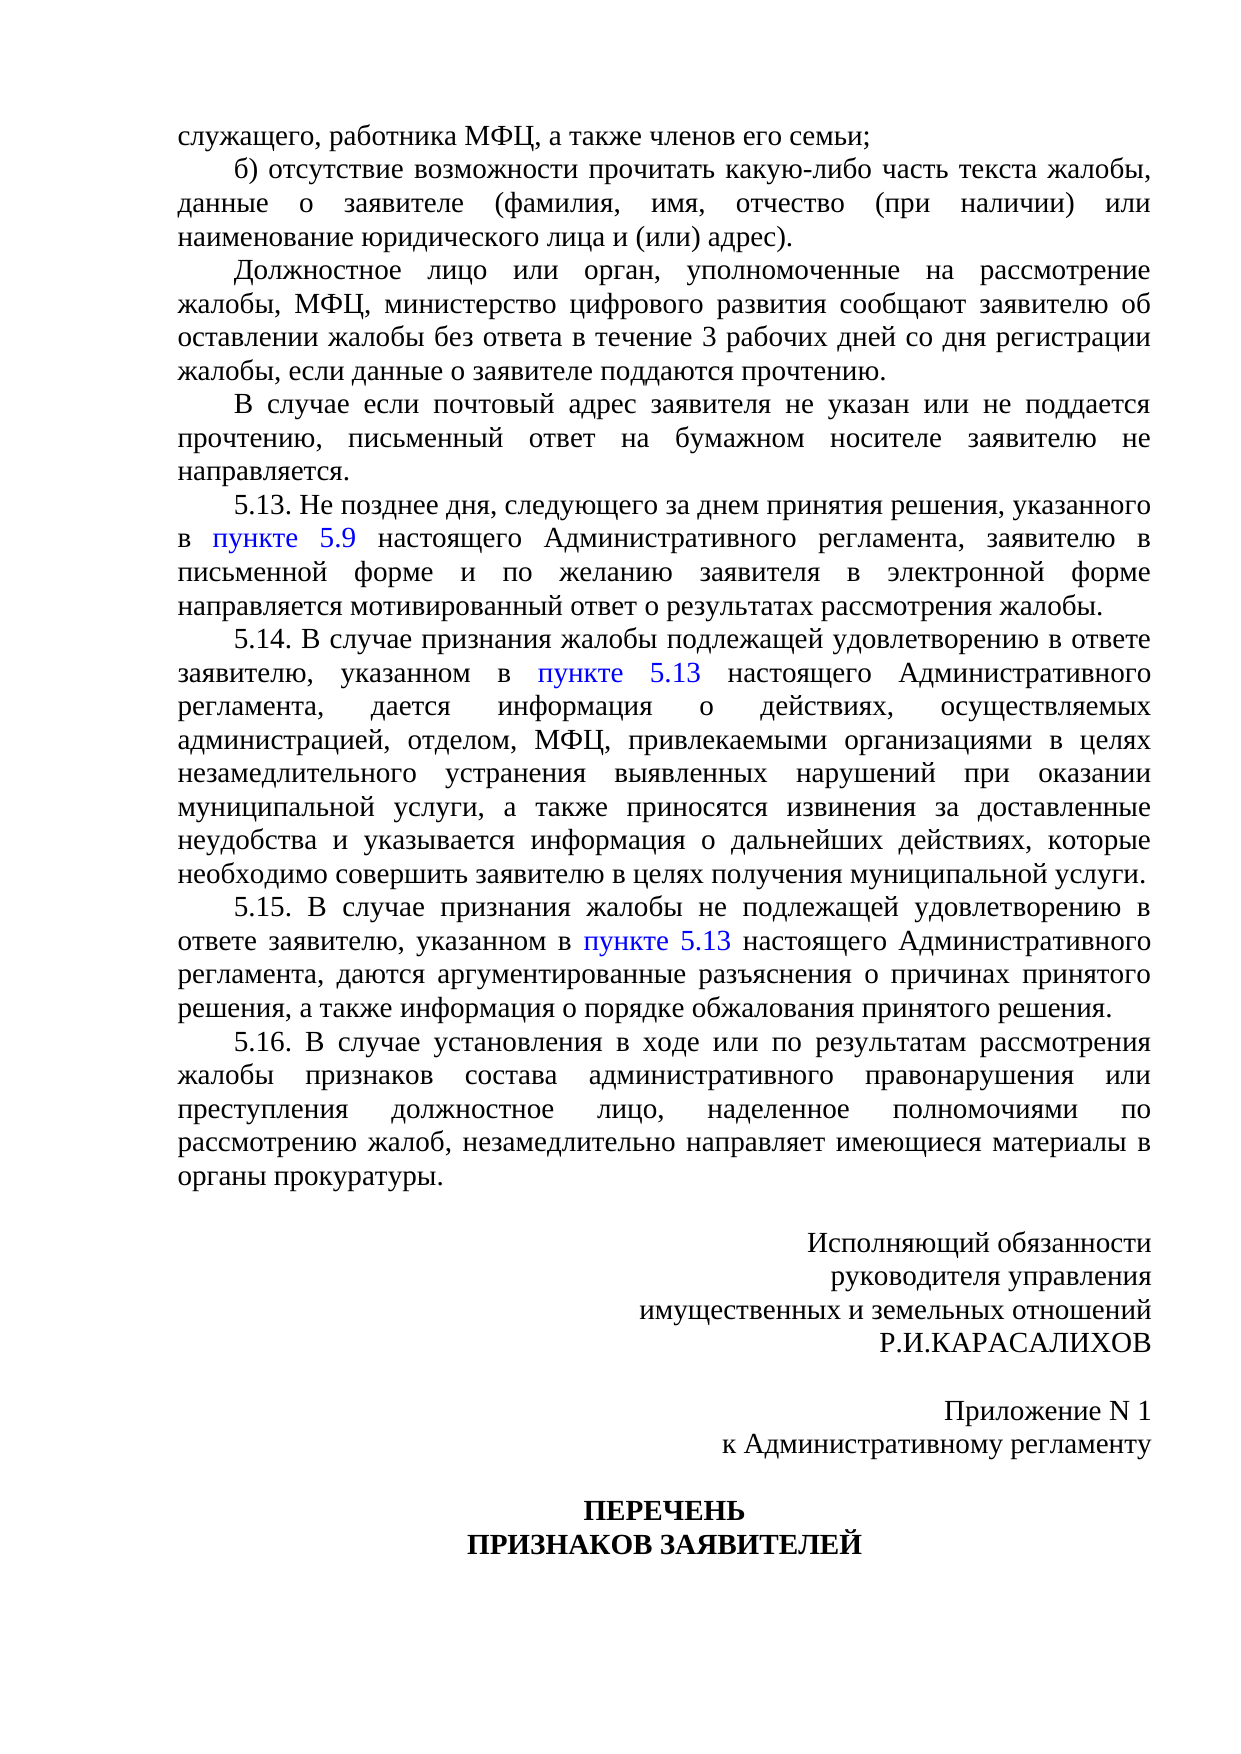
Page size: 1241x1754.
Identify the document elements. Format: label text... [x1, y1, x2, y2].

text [177, 118, 1152, 152]
text к Административному регламенту [177, 1426, 1152, 1460]
title ПЕРЕЧЕНЬ [177, 1493, 1152, 1527]
text 5.14. В случае признания жалобы подлежащей удовлетворению в ответе заявителю, указанном в пункте 5.13 настоящего Административного регламента, дается информация о действиях, осуществляемых администрацией, отделом, МФЦ, привлекаемыми организациями в целях незамедлительного устранения выявленных нарушений при оказании муниципальной услуги, а также приносятся извинения за доставленные неудобства и указывается информация о дальнейших действиях, которые необходимо совершить заявителю в целях получения муниципальной услуги. [177, 621, 1152, 889]
text В случае если почтовый адрес заявителя не указан или не поддается прочтению, письменный ответ на бумажном носителе заявителю не направляется. [177, 386, 1152, 487]
text 5.16. В случае установления в ходе или по результатам рассмотрения жалобы признаков состава административного правонарушения или преступления должностное лицо, наделенное полномочиями по рассмотрению жалоб, незамедлительно направляет имеющиеся материалы в органы прокуратуры. [177, 1024, 1152, 1191]
text Приложение N 1 [177, 1393, 1152, 1426]
text 5.15. В случае признания жалобы не подлежащей удовлетворению в ответе заявителю, указанном в пункте 5.13 настоящего Административного регламента, даются аргументированные разъяснения о причинах принятого решения, а также информация о порядке обжалования принятого решения. [177, 889, 1152, 1024]
title ПРИЗНАКОВ ЗАЯВИТЕЛЕЙ [177, 1527, 1152, 1560]
text имущественных и земельных отношений [177, 1292, 1152, 1326]
text 5.13. Не позднее дня, следующего за днем принятия решения, указанного в пункте 5.9 настоящего Административного регламента, заявителю в письменной форме и по желанию заявителя в электронной форме направляется мотивированный ответ о результатах рассмотрения жалобы. [177, 487, 1152, 621]
text Должностное лицо или орган, уполномоченные на рассмотрение жалобы, МФЦ, министерство цифрового развития сообщают заявителю об оставлении жалобы без ответа в течение 3 рабочих дней со дня регистрации жалобы, если данные о заявителе поддаются прочтению. [177, 252, 1152, 386]
text Р.И.КАРАСАЛИХОВ [177, 1326, 1152, 1359]
text Исполняющий обязанности [177, 1225, 1152, 1258]
text руководителя управления [177, 1258, 1152, 1292]
text б) отсутствие возможности прочитать какую-либо часть текста жалобы, данные о заявителе (фамилия, имя, отчество (при наличии) или наименование юридического лица и (или) адрес). [177, 152, 1152, 252]
